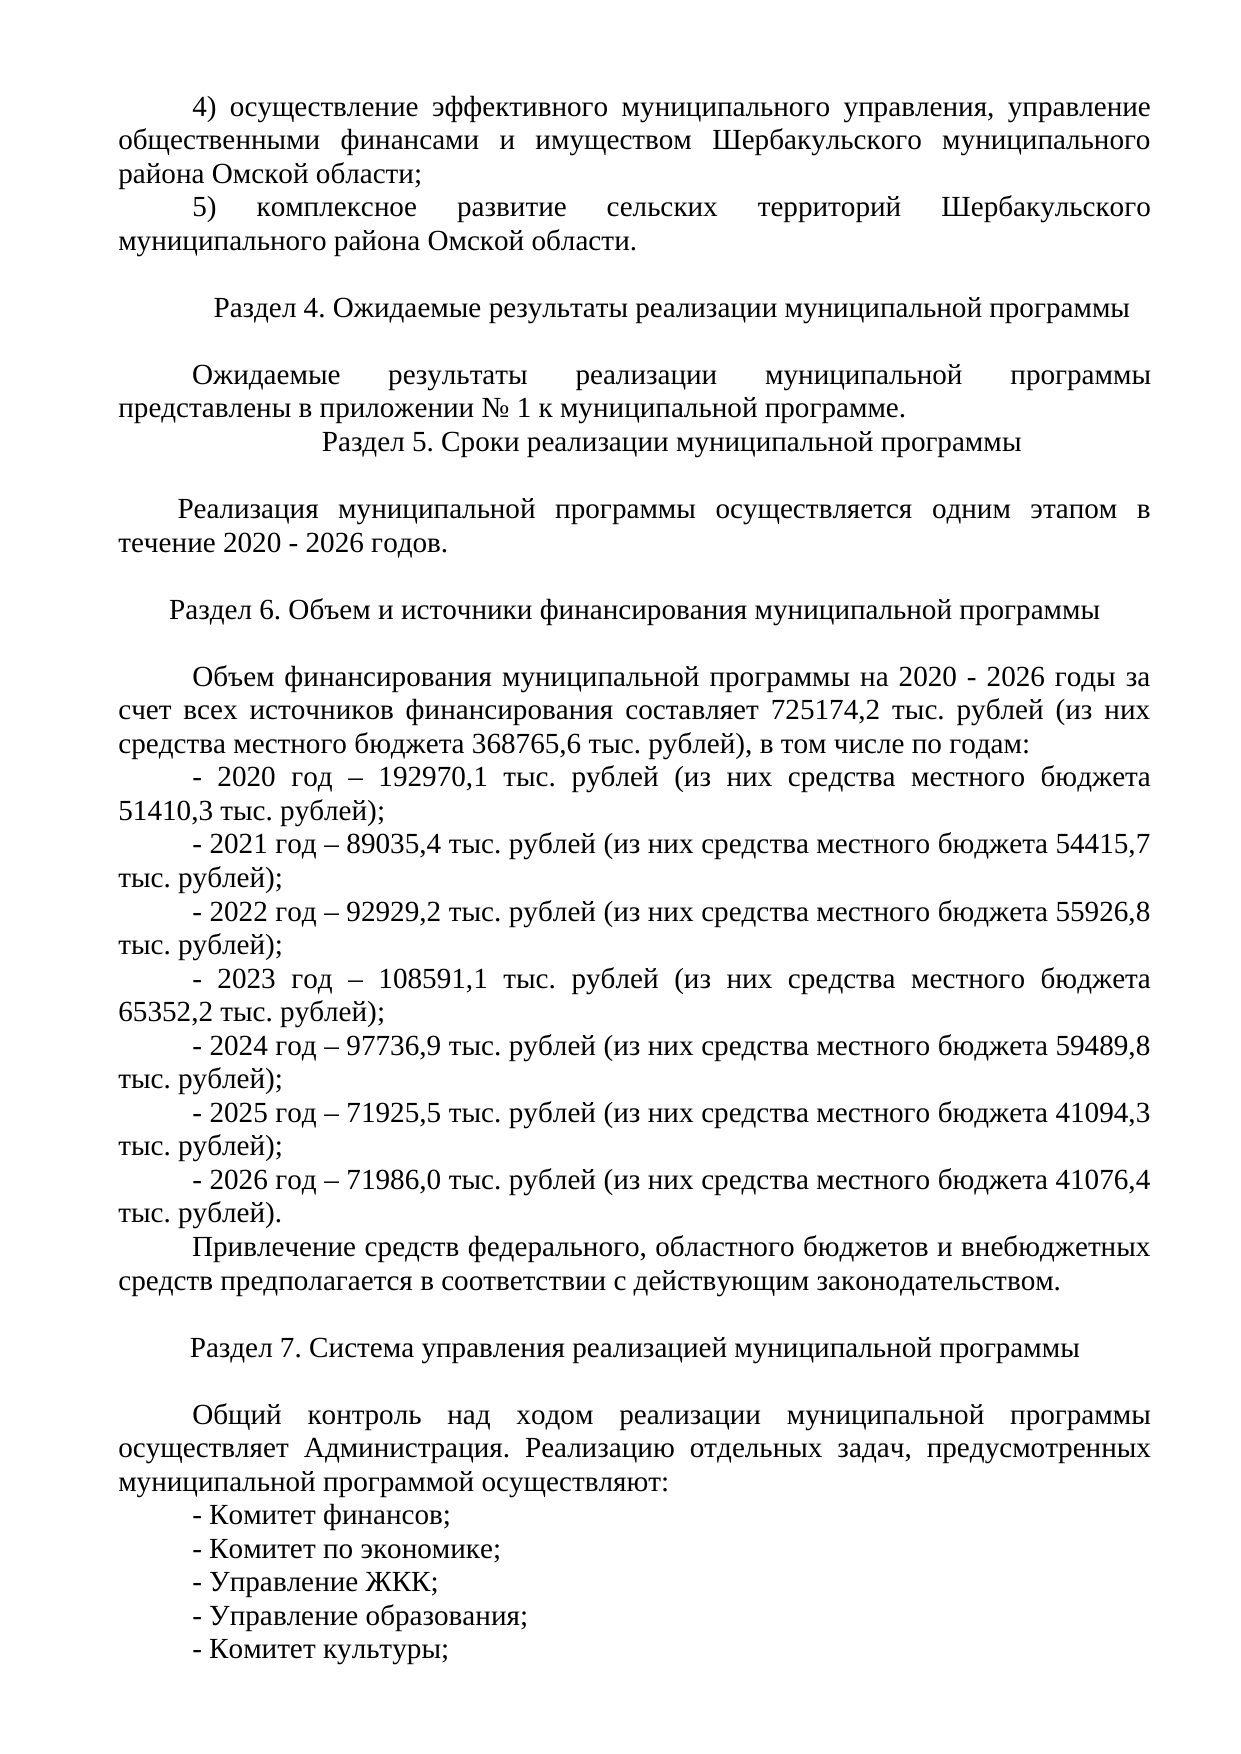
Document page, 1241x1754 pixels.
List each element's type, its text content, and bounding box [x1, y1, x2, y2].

text Привлечение средств федерального, областного бюджетов и внебюджетных средств предполагается в соответствии с действующим законодательством. [118, 1229, 1152, 1296]
text - 2021 год – 89035,4 тыс. рублей (из них средства местного бюджета 54415,7 тыс. рублей); [118, 827, 1152, 894]
text - 2024 год – 97736,9 тыс. рублей (из них средства местного бюджета 59489,8 тыс. рублей); [118, 1028, 1152, 1095]
text - Управление ЖКК; [118, 1564, 1152, 1598]
text Объем финансирования муниципальной программы на 2020 - 2026 годы за счет всех источников финансирования составляет 725174,2 тыс. рублей (из них средства местного бюджета 368765,6 тыс. рублей), в том числе по годам: [118, 659, 1152, 759]
text Раздел 7. Система управления реализацией муниципальной программы [118, 1330, 1152, 1363]
text 5) комплексное развитие сельских территорий Шербакульского муниципального района Омской области. [118, 189, 1152, 256]
text Раздел 5. Сроки реализации муниципальной программы [118, 424, 1152, 458]
text 4) осуществление эффективного муниципального управления, управление общественными финансами и имуществом Шербакульского муниципального района Омской области; [118, 89, 1152, 189]
text - 2023 год – 108591,1 тыс. рублей (из них средства местного бюджета 65352,2 тыс. рублей); [118, 961, 1152, 1028]
text - Комитет культуры; [118, 1632, 1152, 1665]
text Раздел 4. Ожидаемые результаты реализации муниципальной программы [118, 290, 1152, 323]
text Раздел 6. Объем и источники финансирования муниципальной программы [118, 592, 1152, 625]
text - Комитет по экономике; [118, 1531, 1152, 1564]
text Реализация муниципальной программы осуществляется одним этапом в течение 2020 - 2026 годов. [118, 491, 1152, 558]
text - 2020 год – 192970,1 тыс. рублей (из них средства местного бюджета 51410,3 тыс. рублей); [118, 759, 1152, 827]
text - Комитет финансов; [118, 1497, 1152, 1531]
text - Управление образования; [118, 1598, 1152, 1632]
text - 2022 год – 92929,2 тыс. рублей (из них средства местного бюджета 55926,8 тыс. рублей); [118, 894, 1152, 961]
text Ожидаемые результаты реализации муниципальной программы представлены в приложении № 1 к муниципальной программе. [118, 357, 1152, 424]
text - 2026 год – 71986,0 тыс. рублей (из них средства местного бюджета 41076,4 тыс. рублей). [118, 1162, 1152, 1229]
text Общий контроль над ходом реализации муниципальной программы осуществляет Администрация. Реализацию отдельных задач, предусмотренных муниципальной программой осуществляют: [118, 1397, 1152, 1497]
text - 2025 год – 71925,5 тыс. рублей (из них средства местного бюджета 41094,3 тыс. рублей); [118, 1095, 1152, 1162]
